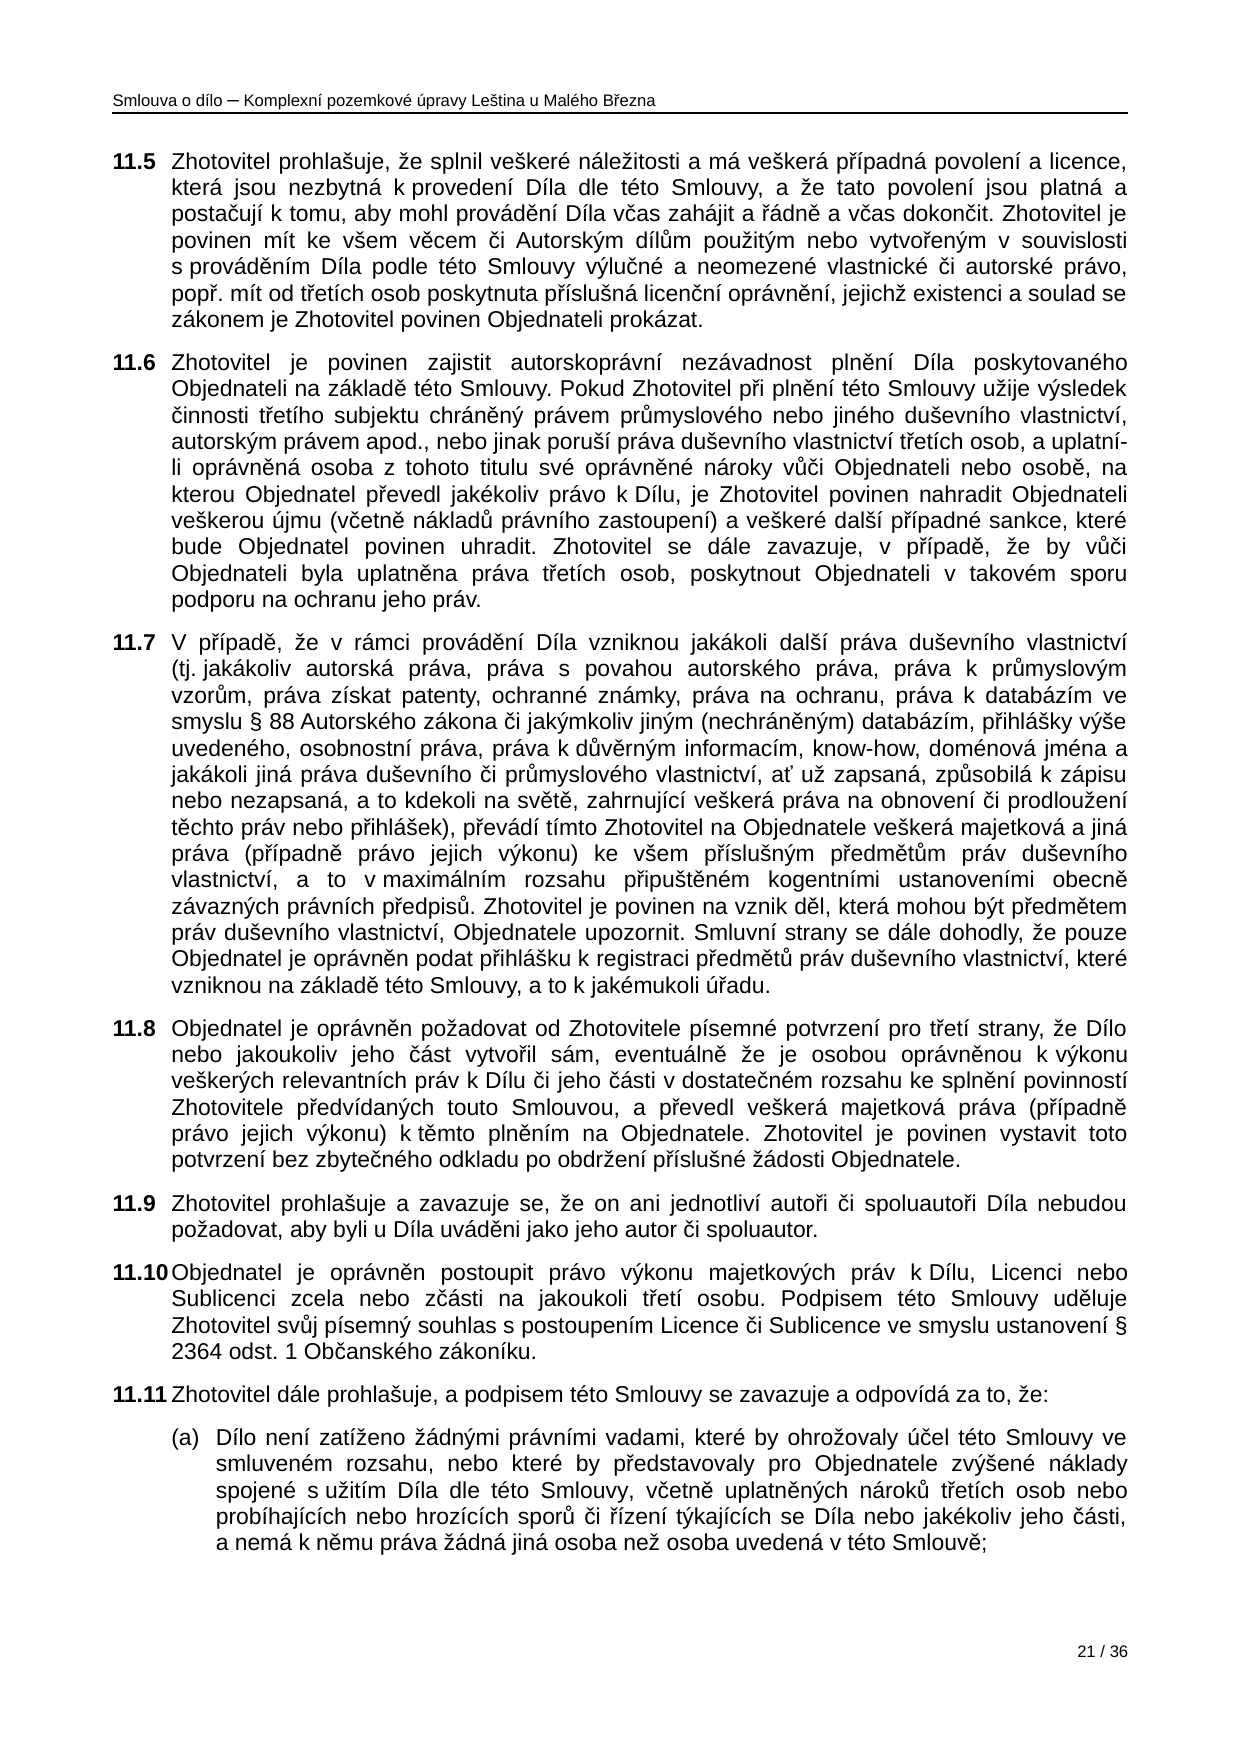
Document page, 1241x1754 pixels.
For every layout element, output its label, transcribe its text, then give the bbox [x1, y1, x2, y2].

text Zhotovitel je povinen zajistit autorskoprávní nezávadnost plnění Díla poskytovaného Objednateli na základě této Smlouvy. Pokud Zhotovitel při plnění této Smlouvy užije výsledek činnosti třetího subjektu chráněný právem průmyslového nebo jiného duševního vlastnictví, autorským právem apod., nebo jinak poruší práva duševního vlastnictví třetích osob, a uplatní-li oprávněná osoba z tohoto titulu své oprávněné nároky vůči Objednateli nebo osobě, na kterou Objednatel převedl jakékoliv právo k Dílu, je Zhotovitel povinen nahradit Objednateli veškerou újmu (včetně nákladů právního zastoupení) a veškeré další případné sankce, které bude Objednatel povinen uhradit. Zhotovitel se dále zavazuje, v případě, že by vůči Objednateli byla uplatněna práva třetích osob, poskytnout Objednateli v takovém sporu podporu na ochranu jeho práv. [112, 349, 1128, 612]
list Dílo není zatíženo žádnými právními vadami, které by ohrožovaly účel této Smlouvy ve smluveném rozsahu, nebo které by představovaly pro Objednatele zvýšené náklady spojené s užitím Díla dle této Smlouvy, včetně uplatněných nároků třetích osob nebo probíhajících nebo hrozících sporů či řízení týkajících se Díla nebo jakékoliv jeho části, a nemá k němu práva žádná jiná osoba než osoba uvedená v této Smlouvě; [171, 1424, 1128, 1556]
text Zhotovitel dále prohlašuje, a podpisem této Smlouvy se zavazuje a odpovídá za to, že: [112, 1381, 1128, 1407]
text Zhotovitel prohlašuje a zavazuje se, že on ani jednotliví autoři či spoluautoři Díla nebudou požadovat, aby byli u Díla uváděni jako jeho autor či spoluautor. [112, 1189, 1128, 1242]
text Objednatel je oprávněn požadovat od Zhotovitele písemné potvrzení pro třetí strany, že Dílo nebo jakoukoliv jeho část vytvořil sám, eventuálně že je osobou oprávněnou k výkonu veškerých relevantních práv k Dílu či jeho části v dostatečném rozsahu ke splnění povinností Zhotovitele předvídaných touto Smlouvou, a převedl veškerá majetková práva (případně právo jejich výkonu) k těmto plněním na Objednatele. Zhotovitel je povinen vystavit toto potvrzení bez zbytečného odkladu po obdržení příslušné žádosti Objednatele. [112, 1015, 1128, 1173]
text Objednatel je oprávněn postoupit právo výkonu majetkových práv k Dílu, Licenci nebo Sublicenci zcela nebo zčásti na jakoukoli třetí osobu. Podpisem této Smlouvy uděluje Zhotovitel svůj písemný souhlas s postoupením Licence či Sublicence ve smyslu ustanovení § 2364 odst. 1 Občanského zákoníku. [112, 1259, 1128, 1364]
text Zhotovitel prohlašuje, že splnil veškeré náležitosti a má veškerá případná povolení a licence, která jsou nezbytná k provedení Díla dle této Smlouvy, a že tato povolení jsou platná a postačují k tomu, aby mohl provádění Díla včas zahájit a řádně a včas dokončit. Zhotovitel je povinen mít ke všem věcem či Autorským dílům použitým nebo vytvořeným v souvislosti s prováděním Díla podle této Smlouvy výlučné a neomezené vlastnické či autorské právo, popř. mít od třetích osob poskytnuta příslušná licenční oprávnění, jejichž existenci a soulad se zákonem je Zhotovitel povinen Objednateli prokázat. [112, 148, 1128, 332]
text V případě, že v rámci provádění Díla vzniknou jakákoli další práva duševního vlastnictví (tj. jakákoliv autorská práva, práva s povahou autorského práva, práva k průmyslovým vzorům, práva získat patenty, ochranné známky, práva na ochranu, práva k databázím ve smyslu § 88 Autorského zákona či jakýmkoliv jiným (nechráněným) databázím, přihlášky výše uvedeného, osobnostní práva, práva k důvěrným informacím, know-how, doménová jména a jakákoli jiná práva duševního či průmyslového vlastnictví, ať už zapsaná, způsobilá k zápisu nebo nezapsaná, a to kdekoli na světě, zahrnující veškerá práva na obnovení či prodloužení těchto práv nebo přihlášek), převádí tímto Zhotovitel na Objednatele veškerá majetková a jiná práva (případně právo jejich výkonu) ke všem příslušným předmětům práv duševního vlastnictví, a to v maximálním rozsahu připuštěném kogentními ustanoveními obecně závazných právních předpisů. Zhotovitel je povinen na vznik děl, která mohou být předmětem práv duševního vlastnictví, Objednatele upozornit. Smluvní strany se dále dohodly, že pouze Objednatel je oprávněn podat přihlášku k registraci předmětů práv duševního vlastnictví, které vzniknou na základě této Smlouvy, a to k jakémukoli úřadu. [112, 629, 1128, 998]
